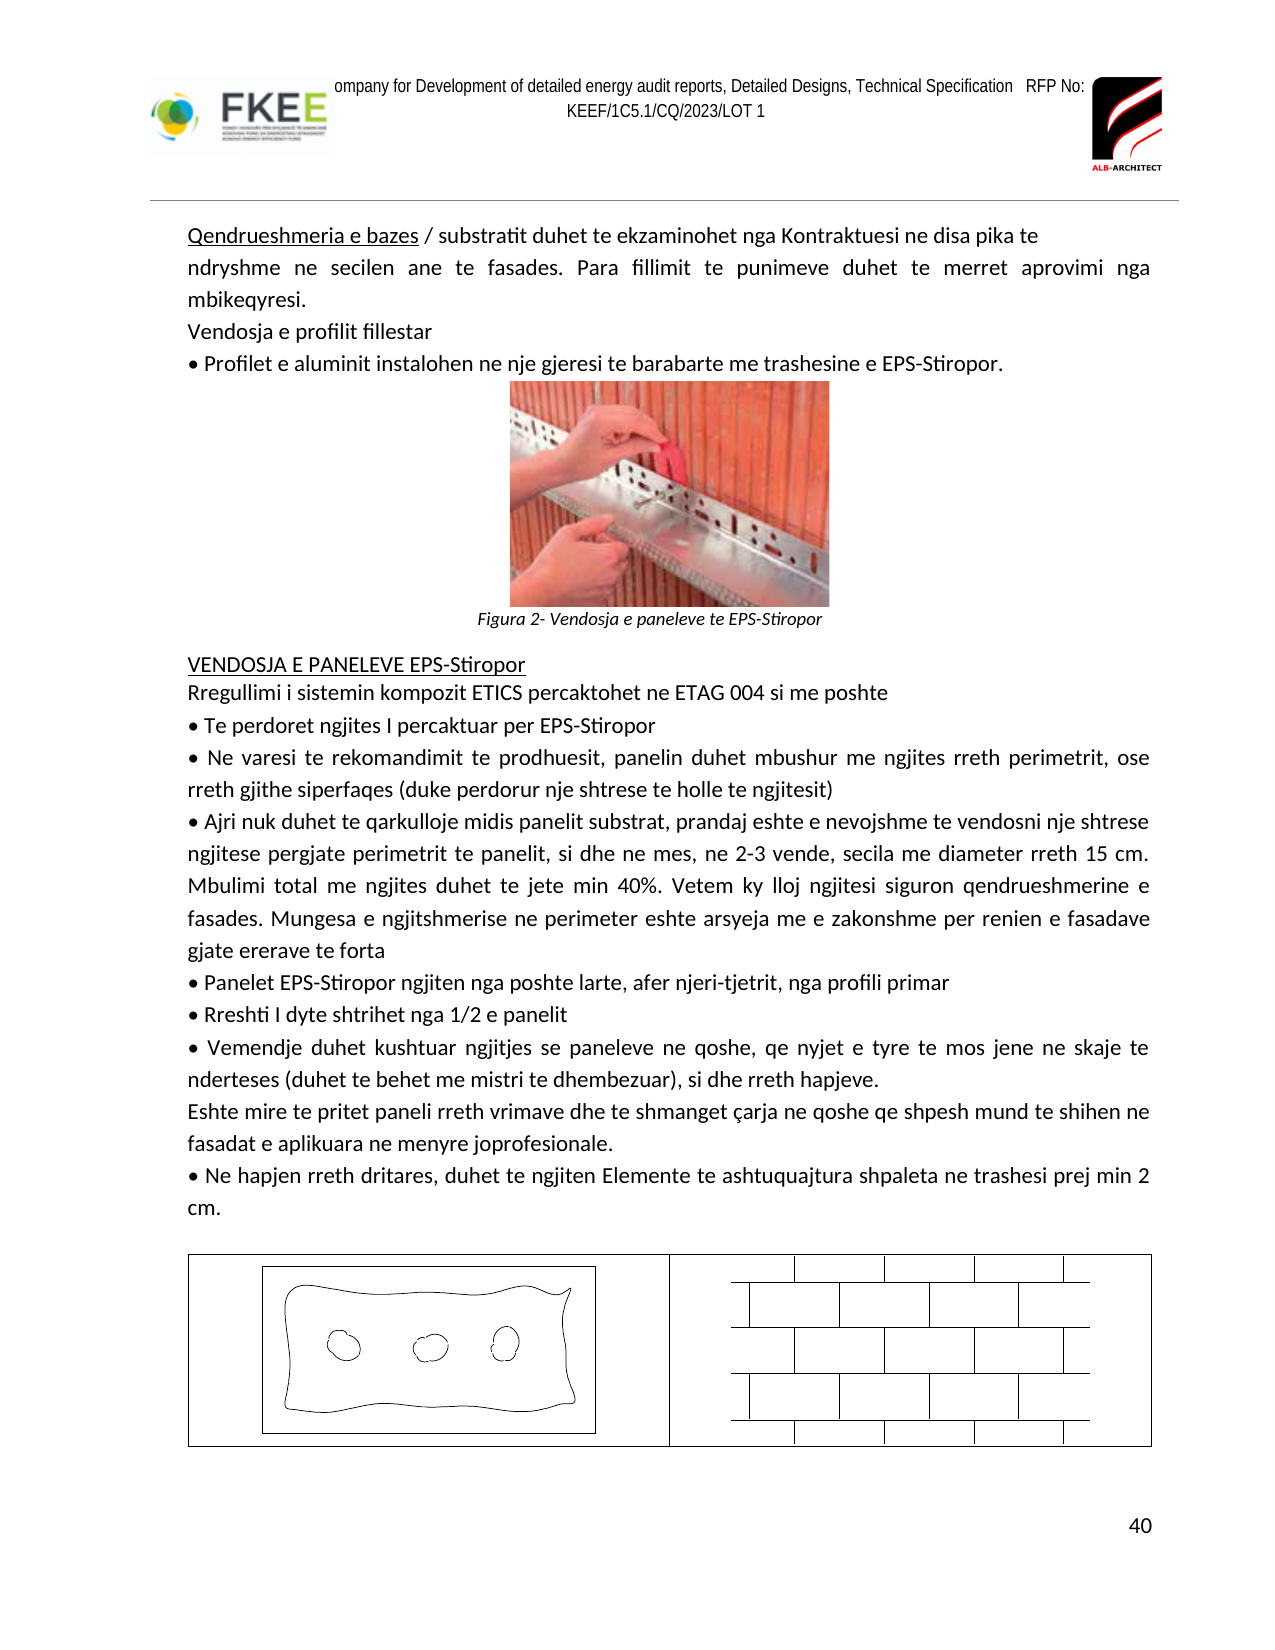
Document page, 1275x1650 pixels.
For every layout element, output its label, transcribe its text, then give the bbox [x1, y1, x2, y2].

table_header [670, 1255, 1151, 1446]
text Figura 2- Vendosja e paneleve te EPS-Stiropor [150, 607, 1152, 630]
text VENDOSJA E PANELEVE EPS-Stiropor [187, 651, 1152, 678]
table_header [189, 1255, 669, 1446]
picture [1091, 77, 1163, 172]
text Eshte mire te pritet paneli rreth vrimave dhe te shmanget çarja ne qoshe qe shpesh mund te shihen ne fasadat e aplikuara ne menyre joprofesionale. [187, 1097, 1152, 1157]
text • Ne varesi te rekomandimit te prodhuesit, panelin duhet mbushur me ngjites rreth perimetrit, ose rreth gjithe siperfaqes (duke perdorur nje shtrese te holle te ngjitesit) [187, 743, 1152, 803]
text Qendrueshmeria e bazes / substratit duhet te ekzaminohet nga Kontraktuesi ne disa pika te [187, 221, 1152, 249]
picture [150, 77, 335, 159]
text • Ajri nuk duhet te qarkulloje midis panelit substrat, prandaj eshte e nevojshme te vendosni nje shtrese ngjitese pergjate perimetrit te panelit, si dhe ne mes, ne 2-3 vende, secila me diameter rreth 15 cm. Mbulimi total me ngjites duhet te jete min 40%. Vetem ky lloj ngjitesi siguron qendrueshmerine e fasades. Mungesa e ngjitshmerise ne perimeter eshte arsyeja me e zakonshme per renien e fasadave gjate ererave te forta [187, 807, 1152, 964]
text ndryshme ne secilen ane te fasades. Para fillimit te punimeve duhet te merret aprovimi nga mbikeqyresi. [187, 253, 1152, 313]
text • Profilet e aluminit instalohen ne nje gjeresi te barabarte me trashesine e EPS-Stiropor. [187, 349, 1152, 378]
text Vendosja e profilit fillestar [187, 317, 1152, 345]
text • Ne hapjen rreth dritares, duhet te ngjiten Elemente te ashtuquajtura shpaleta ne trashesi prej min 2 cm. [187, 1161, 1152, 1222]
text • Rreshti I dyte shtrihet nga 1/2 e panelit [187, 1000, 1152, 1028]
text • Panelet EPS-Stiropor ngjiten nga poshte larte, afer njeri-tjetrit, nga profili primar [187, 968, 1152, 996]
text • Vemendje duhet kushtuar ngjitjes se paneleve ne qoshe, qe nyjet e tyre te mos jene ne skaje te nderteses (duhet te behet me mistri te dhembezuar), si dhe rreth hapjeve. [187, 1033, 1152, 1093]
text • Te perdoret ngjites I percaktuar per EPS-Stiropor [187, 711, 1152, 739]
text Rregullimi i sistemin kompozit ETICS percaktohet ne ETAG 004 si me poshte [187, 678, 1152, 707]
